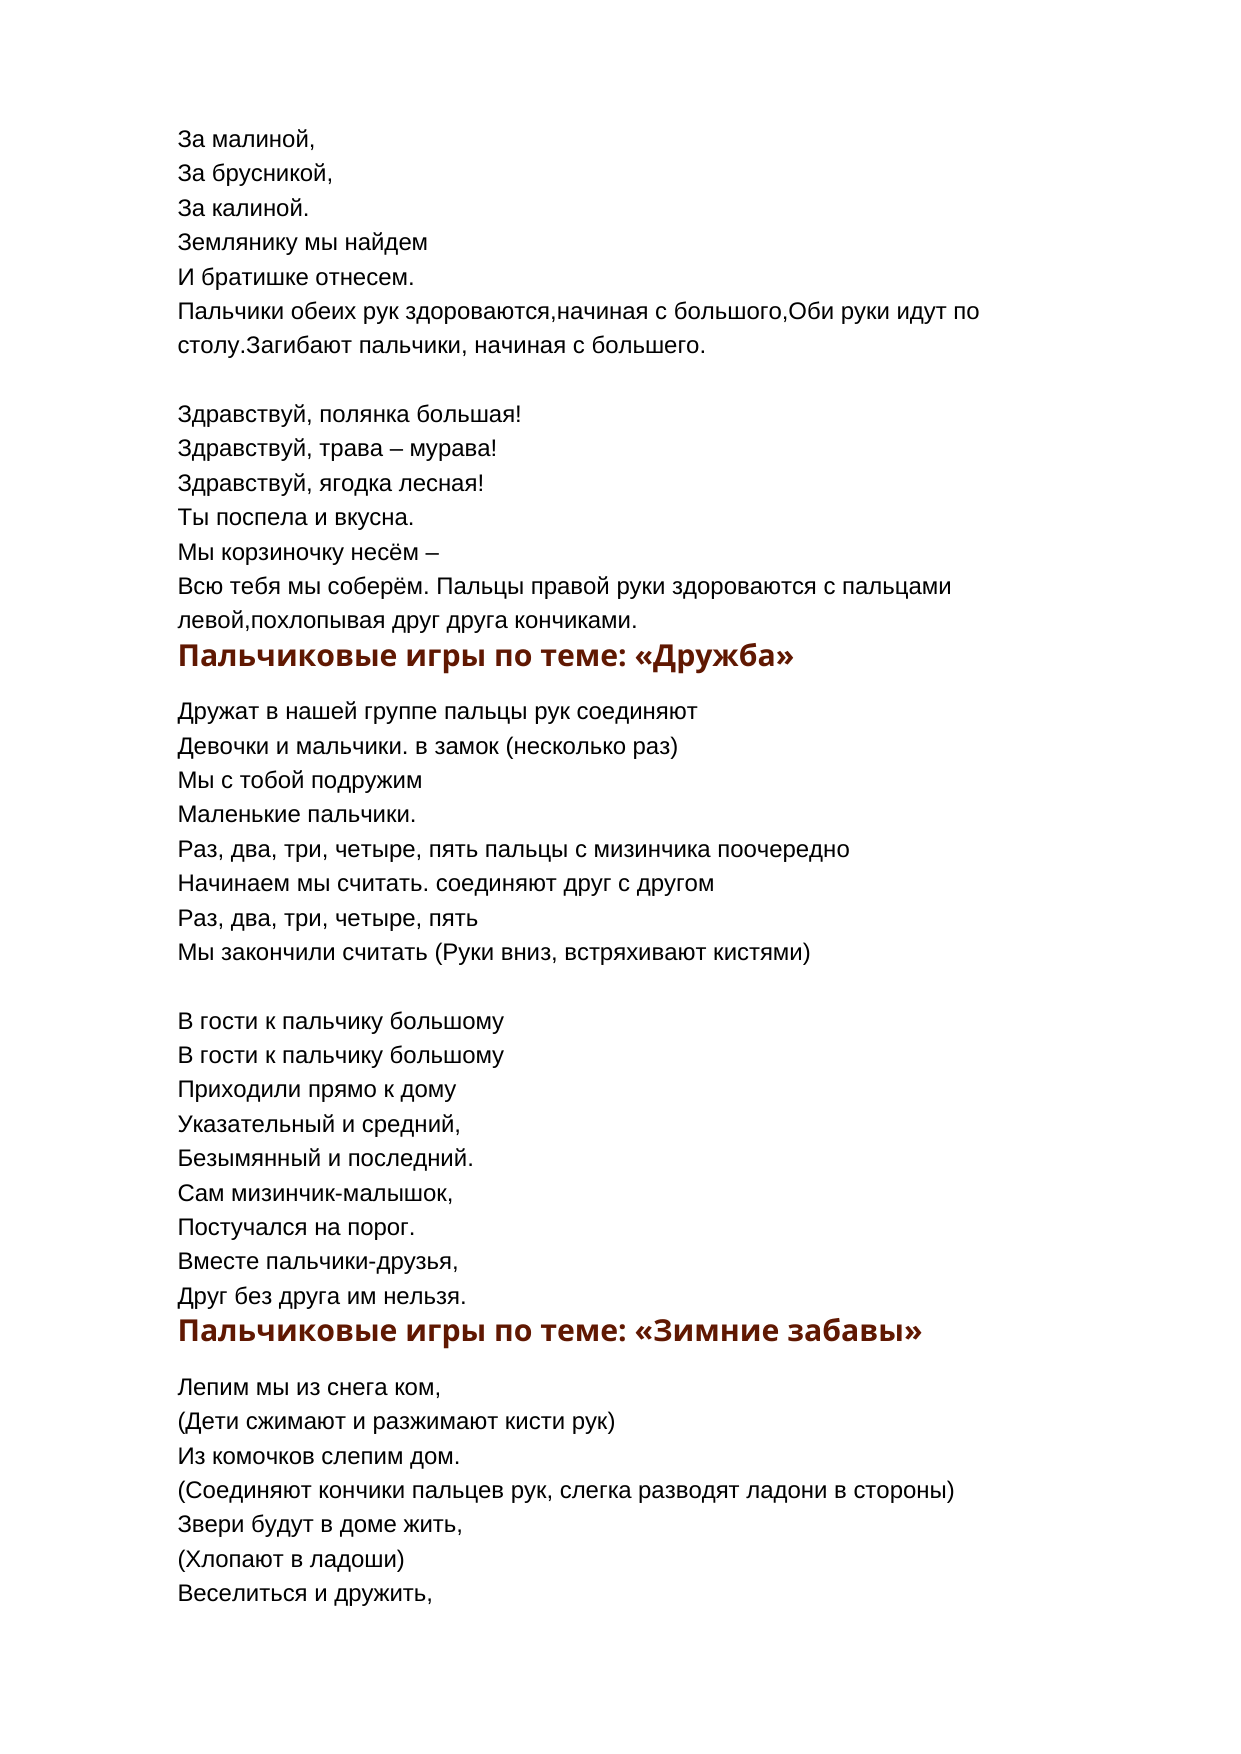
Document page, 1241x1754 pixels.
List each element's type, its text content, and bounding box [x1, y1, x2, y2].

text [177, 118, 1152, 634]
text Дружат в нашей группе пальцы рук соединяют Девочки и мальчики. в замок (несколько раз) Мы с тобой подружим Маленькие пальчики. Раз, два, три, четыре, пять пальцы с мизинчика поочередно Начинаем мы считать. соединяют друг с другом Раз, два, три, четыре, пять Мы закончили считать (Руки вниз, встряхивают кистями) В гости к пальчику большому В гости к пальчику большому Приходили прямо к дому Указательный и средний, Безымянный и последний. Сам мизинчик-малышок, Постучался на порог. Вместе пальчики-друзья, Друг без друга им нельзя. [177, 691, 1152, 1309]
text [177, 1366, 1152, 1607]
text Пальчиковые игры по теме: «Дружба» [177, 634, 1152, 675]
text Пальчиковые игры по теме: «Зимние забавы» [177, 1309, 1152, 1350]
